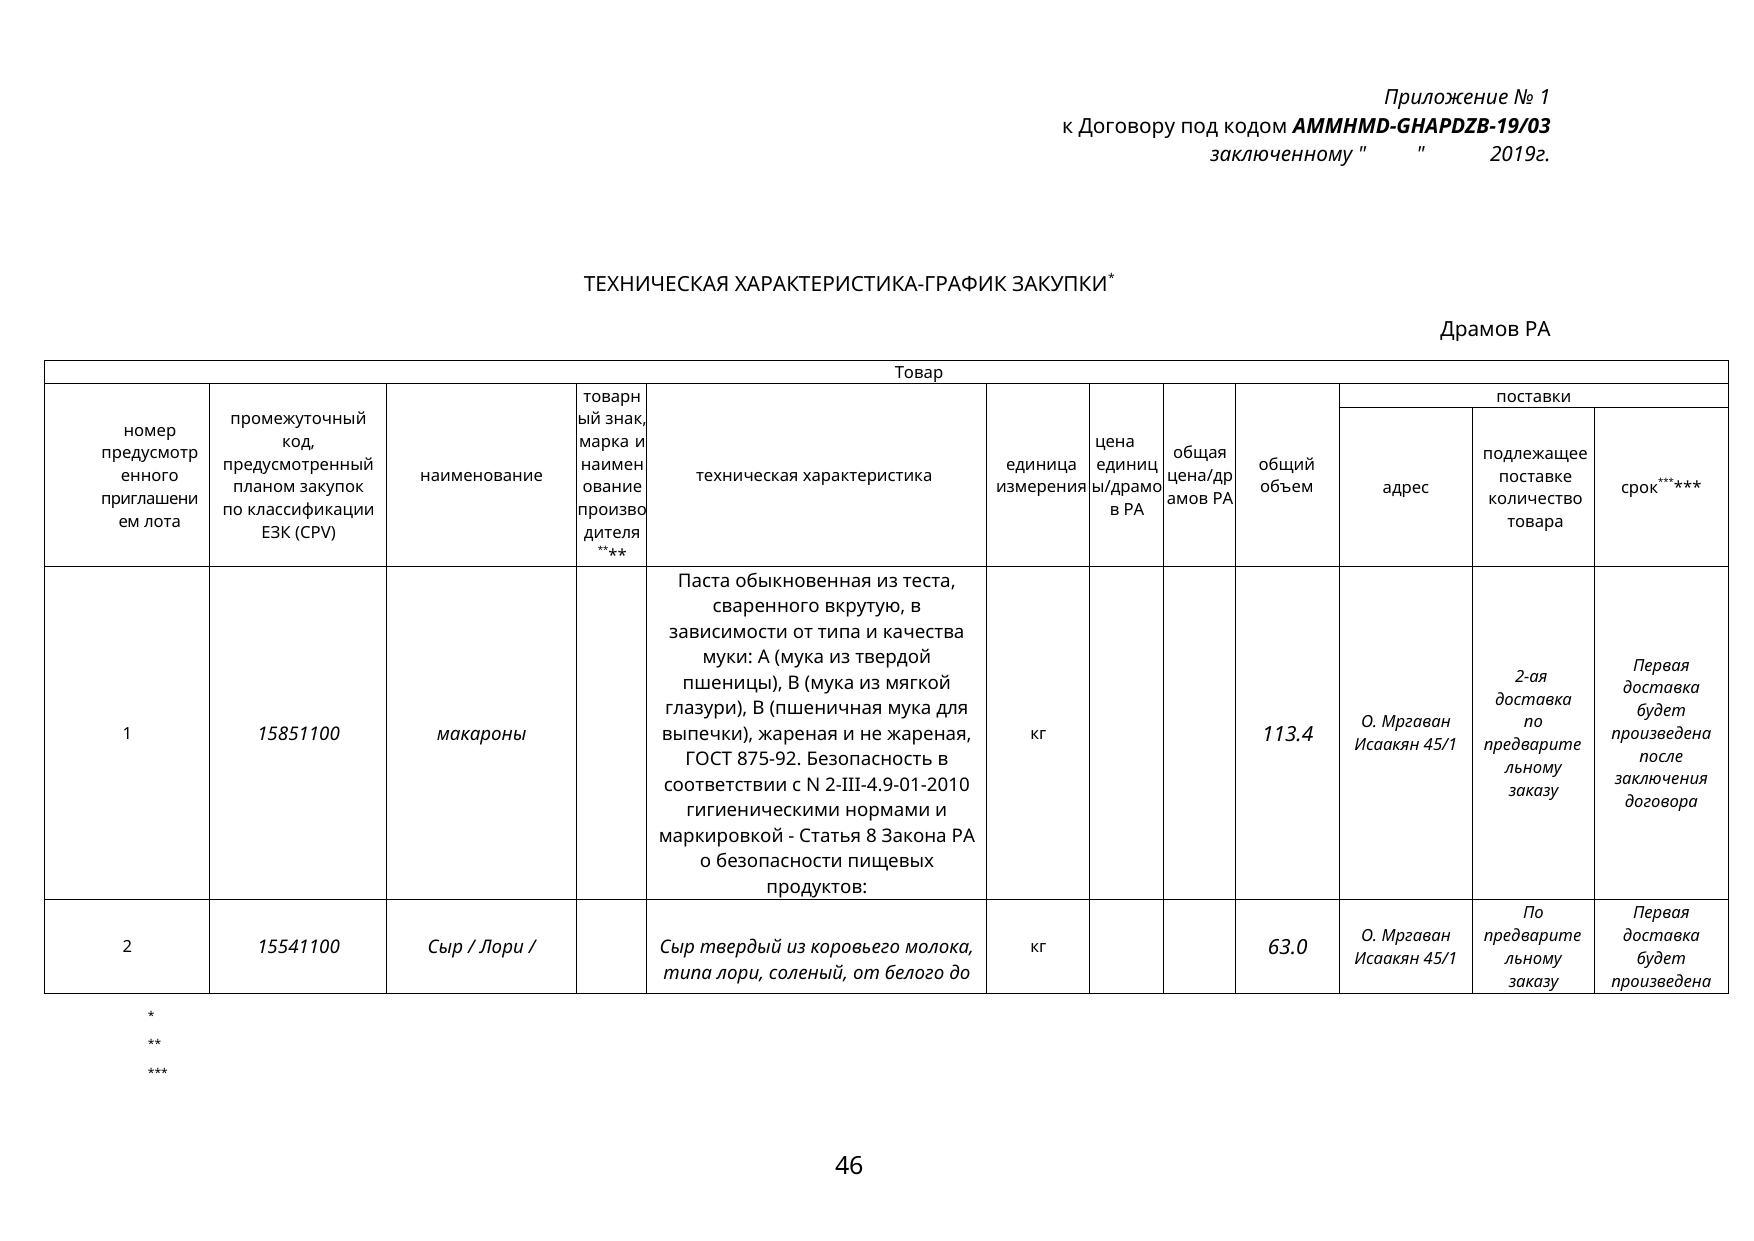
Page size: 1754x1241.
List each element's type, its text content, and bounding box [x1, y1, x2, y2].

table_cell [1164, 900, 1235, 993]
text Приложение № 1 [148, 82, 1550, 111]
table_cell 15851100 [210, 567, 386, 899]
table_cell общая цена/драмов РА [1164, 384, 1235, 566]
table_cell Первая доставка будет произведена после заключения договора [1595, 567, 1728, 899]
table_cell наименование [387, 384, 576, 566]
table_cell 2 [45, 900, 209, 993]
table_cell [1595, 900, 1728, 993]
table_cell [577, 900, 646, 993]
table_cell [1340, 900, 1472, 993]
table_cell [1164, 567, 1235, 899]
text заключенному " " 2019г. [148, 139, 1550, 168]
table_cell промежуточный код, предусмотренный планом закупок по классификации ЕЗК (CPV) [210, 384, 386, 566]
table_cell товарный знак, марка и наименование производителя ** [577, 384, 646, 566]
table_cell общий объем [1236, 384, 1339, 566]
table_cell кг [987, 900, 1089, 993]
text к Договору под кодом АMМHMD-GHAPDZB-19/03 [148, 111, 1550, 139]
table_cell [1090, 567, 1163, 899]
text ТЕХНИЧЕСКАЯ ХАРАКТЕРИСТИКА-ГРАФИК ЗАКУПКИ* [148, 269, 1550, 298]
table_cell 2-ая ​​доставка по предварительному заказу [1473, 567, 1594, 899]
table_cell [647, 900, 986, 993]
table_cell 113.4 [1236, 567, 1339, 899]
table_cell подлежащее поставке количество товара [1473, 408, 1594, 566]
table_cell О. Мргаван Исаакян 45/1 [1340, 567, 1472, 899]
table_cell Сыр / Лори / [387, 900, 576, 993]
table_cell номер предусмотренного приглашением лота [45, 384, 209, 566]
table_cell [1473, 900, 1594, 993]
table_cell адрес [1340, 408, 1472, 566]
table_cell 15541100 [210, 900, 386, 993]
table_cell цена единицы/драмов РА [1090, 384, 1163, 566]
table_header Товар [45, 361, 1728, 383]
table_cell техническая характеристика [647, 384, 986, 566]
table_cell [577, 567, 646, 899]
table_cell единица измерения [987, 384, 1089, 566]
table_cell [1090, 900, 1163, 993]
table_cell 1 [45, 567, 209, 899]
table_cell 63.0 [1236, 900, 1339, 993]
table_cell кг [987, 567, 1089, 899]
table_cell срок*** [1595, 408, 1728, 566]
text Драмов РА [148, 314, 1550, 343]
table_cell макароны [387, 567, 576, 899]
table_cell Паста обыкновенная из теста, сваренного вкрутую, в зависимости от типа и качества муки: A (мука из твердой пшеницы), B (мука из мягкой глазури), B (пшеничная мука для выпечки), жареная и не жареная, ГОСТ 875-92. Безопасность в соответствии с N 2-III-4.9-01-2010 гигиеническими нормами и маркировкой - Статья 8 Закона РА о безопасности пищевых продуктов: [647, 567, 986, 899]
table_cell поставки [1340, 384, 1728, 407]
